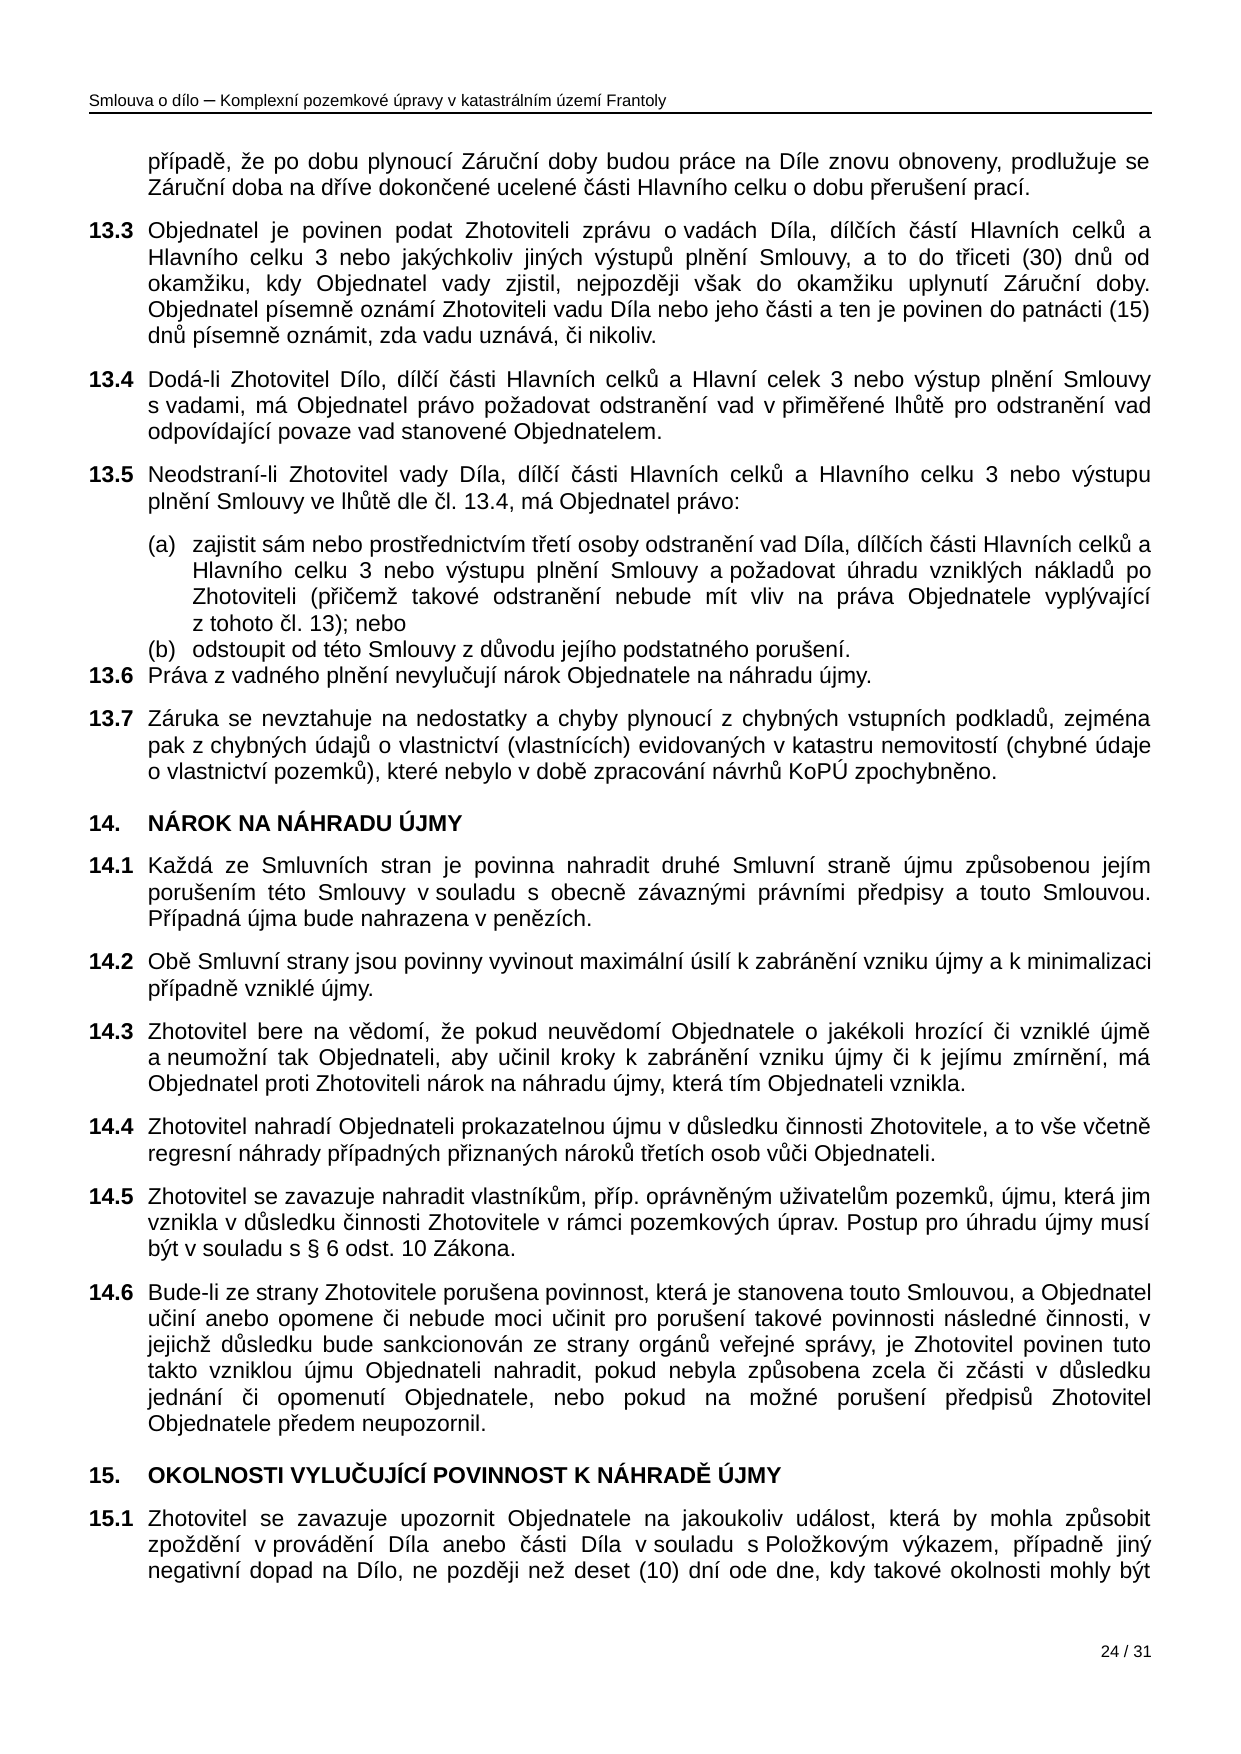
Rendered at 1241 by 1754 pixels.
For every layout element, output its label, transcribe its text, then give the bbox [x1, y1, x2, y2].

text Zhotovitel nahradí Objednateli prokazatelnou újmu v důsledku činnosti Zhotovitele, a to vše včetně regresní náhrady případných přiznaných nároků třetích osob vůči Objednateli. [89, 1113, 1152, 1166]
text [89, 148, 1152, 200]
text Neodstraní-li Zhotovitel vady Díla, dílčí části Hlavních celků a Hlavního celku 3 nebo výstupu plnění Smlouvy ve lhůtě dle čl. 13.4, má Objednatel právo: [89, 461, 1152, 514]
text Objednatel je povinen podat Zhotoviteli zprávu o vadách Díla, dílčích částí Hlavních celků a Hlavního celku 3 nebo jakýchkoliv jiných výstupů plnění Smlouvy, a to do třiceti (30) dnů od okamžiku, kdy Objednatel vady zjistil, nejpozději však do okamžiku uplynutí Záruční doby. Objednatel písemně oznámí Zhotoviteli vadu Díla nebo jeho části a ten je povinen do patnácti (15) dnů písemně oznámit, zda vadu uznává, či nikoliv. [89, 217, 1152, 349]
text Každá ze Smluvních stran je povinna nahradit druhé Smluvní straně újmu způsobenou jejím porušením této Smlouvy v souladu s obecně závaznými právními předpisy a touto Smlouvou. Případná újma bude nahrazena v penězích. [89, 852, 1152, 932]
text Dodá-li Zhotovitel Dílo, dílčí části Hlavních celků a Hlavní celek 3 nebo výstup plnění Smlouvy s vadami, má Objednatel právo požadovat odstranění vad v přiměřené lhůtě pro odstranění vad odpovídající povaze vad stanovené Objednatelem. [89, 366, 1152, 444]
text Práva z vadného plnění nevylučují nárok Objednatele na náhradu újmy. [89, 662, 1152, 689]
text Obě Smluvní strany jsou povinny vyvinout maximální úsilí k zabránění vzniku újmy a k minimalizaci případně vzniklé újmy. [89, 948, 1152, 1001]
list zajistit sám nebo prostřednictvím třetí osoby odstranění vad Díla, dílčích části Hlavních celků a Hlavního celku 3 nebo výstupu plnění Smlouvy a požadovat úhradu vzniklých nákladů po Zhotoviteli (přičemž takové odstranění nebude mít vliv na práva Objednatele vyplývající z tohoto čl. 13); nebo [148, 531, 1152, 636]
text Zhotovitel se zavazuje nahradit vlastníkům, příp. oprávněným uživatelům pozemků, újmu, která jim vznikla v důsledku činnosti Zhotovitele v rámci pozemkových úprav. Postup pro úhradu újmy musí být v souladu s § 6 odst. 10 Zákona. [89, 1183, 1152, 1262]
text Okolnosti vylučující povinnost k náhradě újmy [89, 1462, 1152, 1488]
text odstoupit od této Smlouvy z důvodu jejího podstatného porušení. [148, 636, 1152, 662]
text Zhotovitel bere na vědomí, že pokud neuvědomí Objednatele o jakékoli hrozící či vzniklé újmě a neumožní tak Objednateli, aby učinil kroky k zabránění vzniku újmy či k jejímu zmírnění, má Objednatel proti Zhotoviteli nárok na náhradu újmy, která tím Objednateli vznikla. [89, 1018, 1152, 1097]
text Záruka se nevztahuje na nedostatky a chyby plynoucí z chybných vstupních podkladů, zejména pak z chybných údajů o vlastnictví (vlastnících) evidovaných v katastru nemovitostí (chybné údaje o vlastnictví pozemků), které nebylo v době zpracování návrhů KoPÚ zpochybněno. [89, 705, 1152, 784]
text Nárok na náhradu újmy [89, 809, 1152, 836]
text Bude-li ze strany Zhotovitele porušena povinnost, která je stanovena touto Smlouvou, a Objednatel učiní anebo opomene či nebude moci učinit pro porušení takové povinnosti následné činnosti, v jejichž důsledku bude sankcionován ze strany orgánů veřejné správy, je Zhotovitel povinen tuto takto vzniklou újmu Objednateli nahradit, pokud nebyla způsobena zcela či zčásti v důsledku jednání či opomenutí Objednatele, nebo pokud na možné porušení předpisů Zhotovitel Objednatele předem neupozornil. [89, 1278, 1152, 1437]
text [89, 1504, 1152, 1584]
